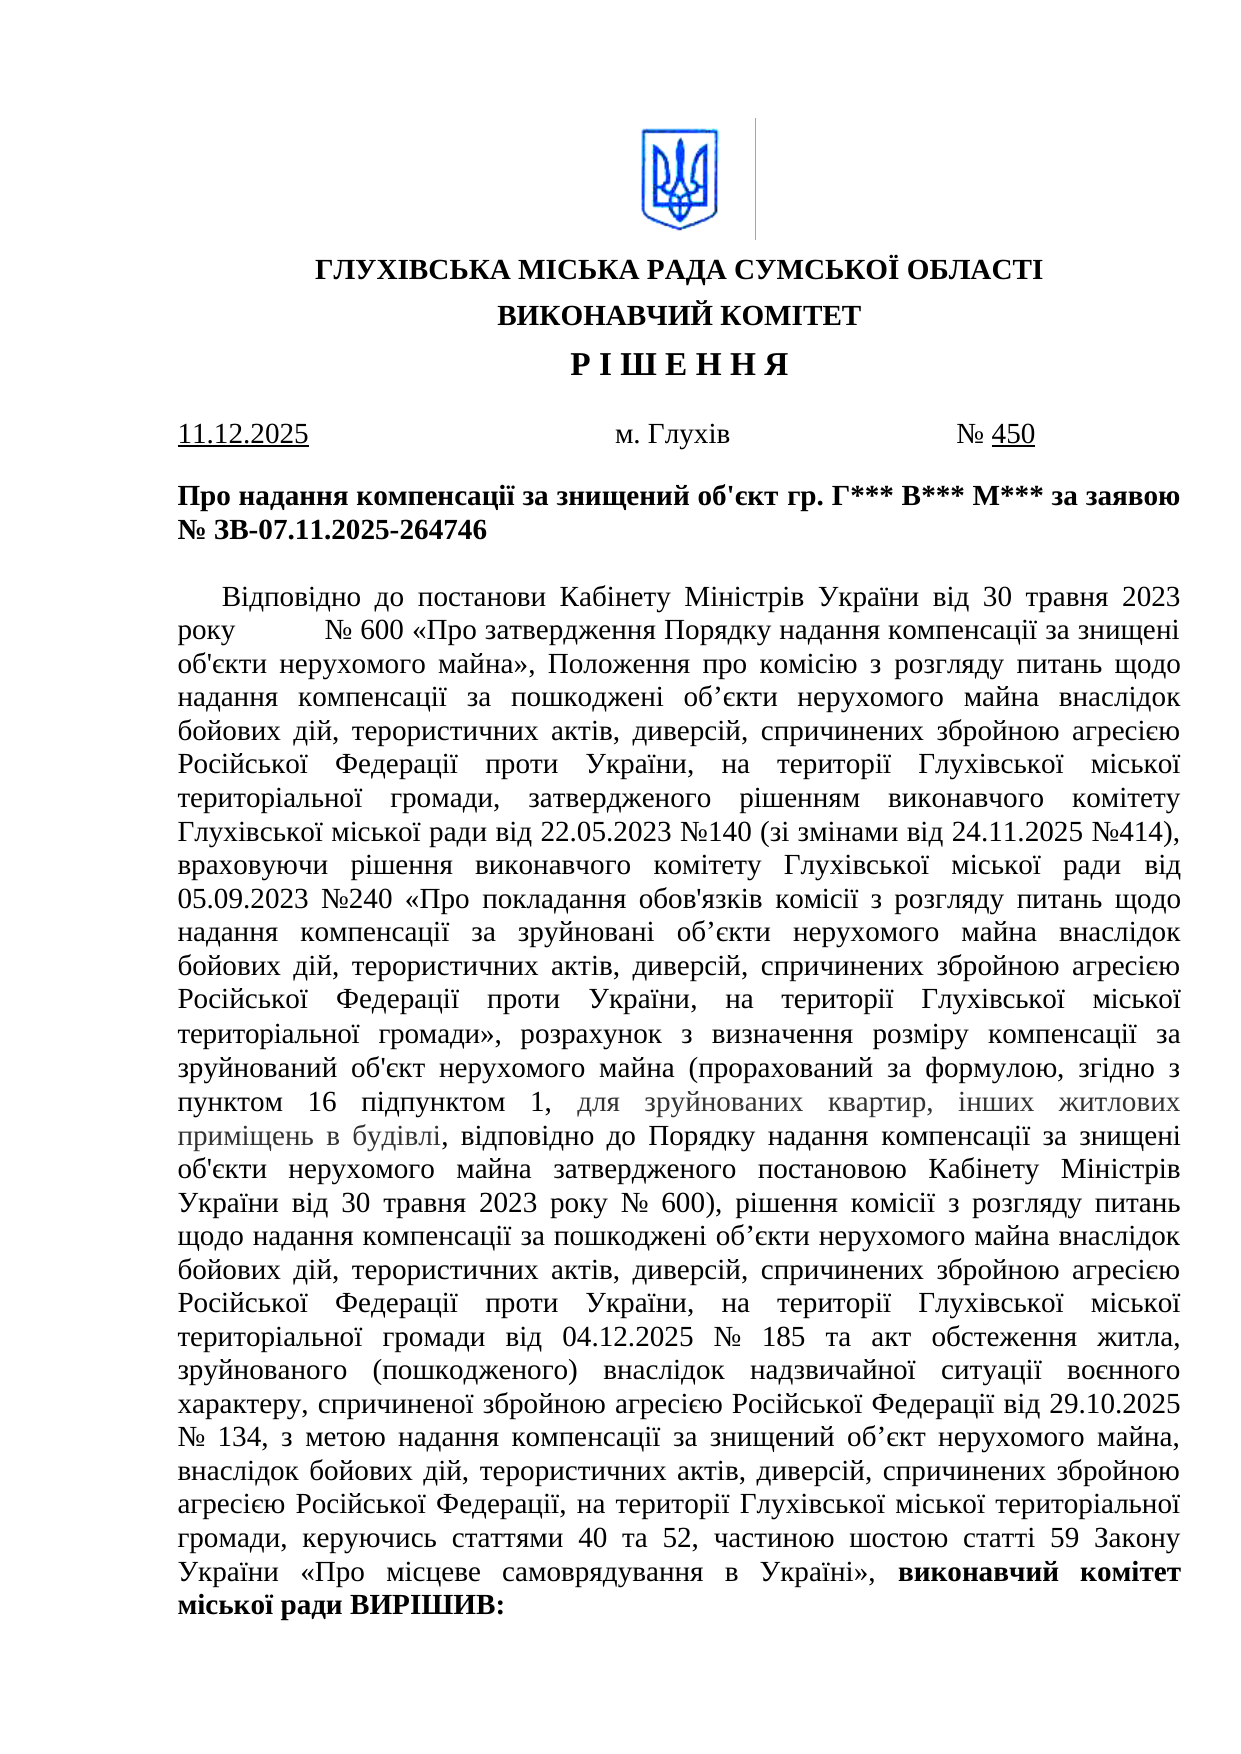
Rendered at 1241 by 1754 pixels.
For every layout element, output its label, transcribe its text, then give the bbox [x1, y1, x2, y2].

subtitle ГЛУХІВСЬКА МІСЬКА РАДА СУМСЬКОЇ ОБЛАСТІ [177, 252, 1181, 286]
text Відповідно до постанови Кабінету Міністрів України від 30 травня 2023 року № 600 «Про затвердження Порядку надання компенсації за знищені об'єкти нерухомого майна», Положення про комісію з розгляду питань щодо надання компенсації за пошкоджені об’єкти нерухомого майна внаслідок бойових дій, терористичних актів, диверсій, спричинених збройною агресією Російської Федерації проти України, на території Глухівської міської територіальної громади, затвердженого рішенням виконавчого комітету Глухівської міської ради від 22.05.2023 №140 (зі змінами від 24.11.2025 №414), враховуючи рішення виконавчого комітету Глухівської міської ради від 05.09.2023 №240 «Про покладання обов'язків комісії з розгляду питань щодо надання компенсації за зруйновані об’єкти нерухомого майна внаслідок бойових дій, терористичних актів, диверсій, спричинених збройною агресією Російської Федерації проти України, на території Глухівської міської територіальної громади», розрахунок з визначення розміру компенсації за зруйнований об'єкт нерухомого майна (прорахований за формулою, згідно з пунктом 16 підпунктом 1, для зруйнованих квартир, інших житлових приміщень в будівлі, відповідно до Порядку надання компенсації за знищені об'єкти нерухомого майна затвердженого постановою Кабінету Міністрів України від 30 травня 2023 року № 600), рішення комісії з розгляду питань щодо надання компенсації за пошкоджені об’єкти нерухомого майна внаслідок бойових дій, терористичних актів, диверсій, спричинених збройною агресією Російської Федерації проти України, на території Глухівської міської територіальної громади від 04.12.2025 № 185 та акт обстеження житла, зруйнованого (пошкодженого) внаслідок надзвичайної ситуації воєнного характеру, спричиненої збройною агресією Російської Федерації від 29.10.2025 № 134, з метою надання компенсації за знищений об’єкт нерухомого майна, внаслідок бойових дій, терористичних актів, диверсій, спричинених збройною агресією Російської Федерації, на території Глухівської міської територіальної громади, керуючись статтями 40 та 52, частиною шостою статті 59 Закону України «Про місцеве самоврядування в Україні», виконавчий комітет міської ради ВИРІШИВ: [177, 579, 1181, 1621]
subtitle 11.12.2025 м. Глухів № 450 [177, 416, 1181, 449]
subtitle ВИКОНАВЧИЙ КОМІТЕТ [177, 298, 1181, 332]
subtitle Про надання компенсації за знищений об'єкт гр. Г*** В*** М*** за заявою № ЗВ-07.11.2025-264746 [214, 512, 1181, 545]
picture [602, 118, 756, 240]
subtitle Р І Ш Е Н Н Я [177, 344, 1181, 382]
